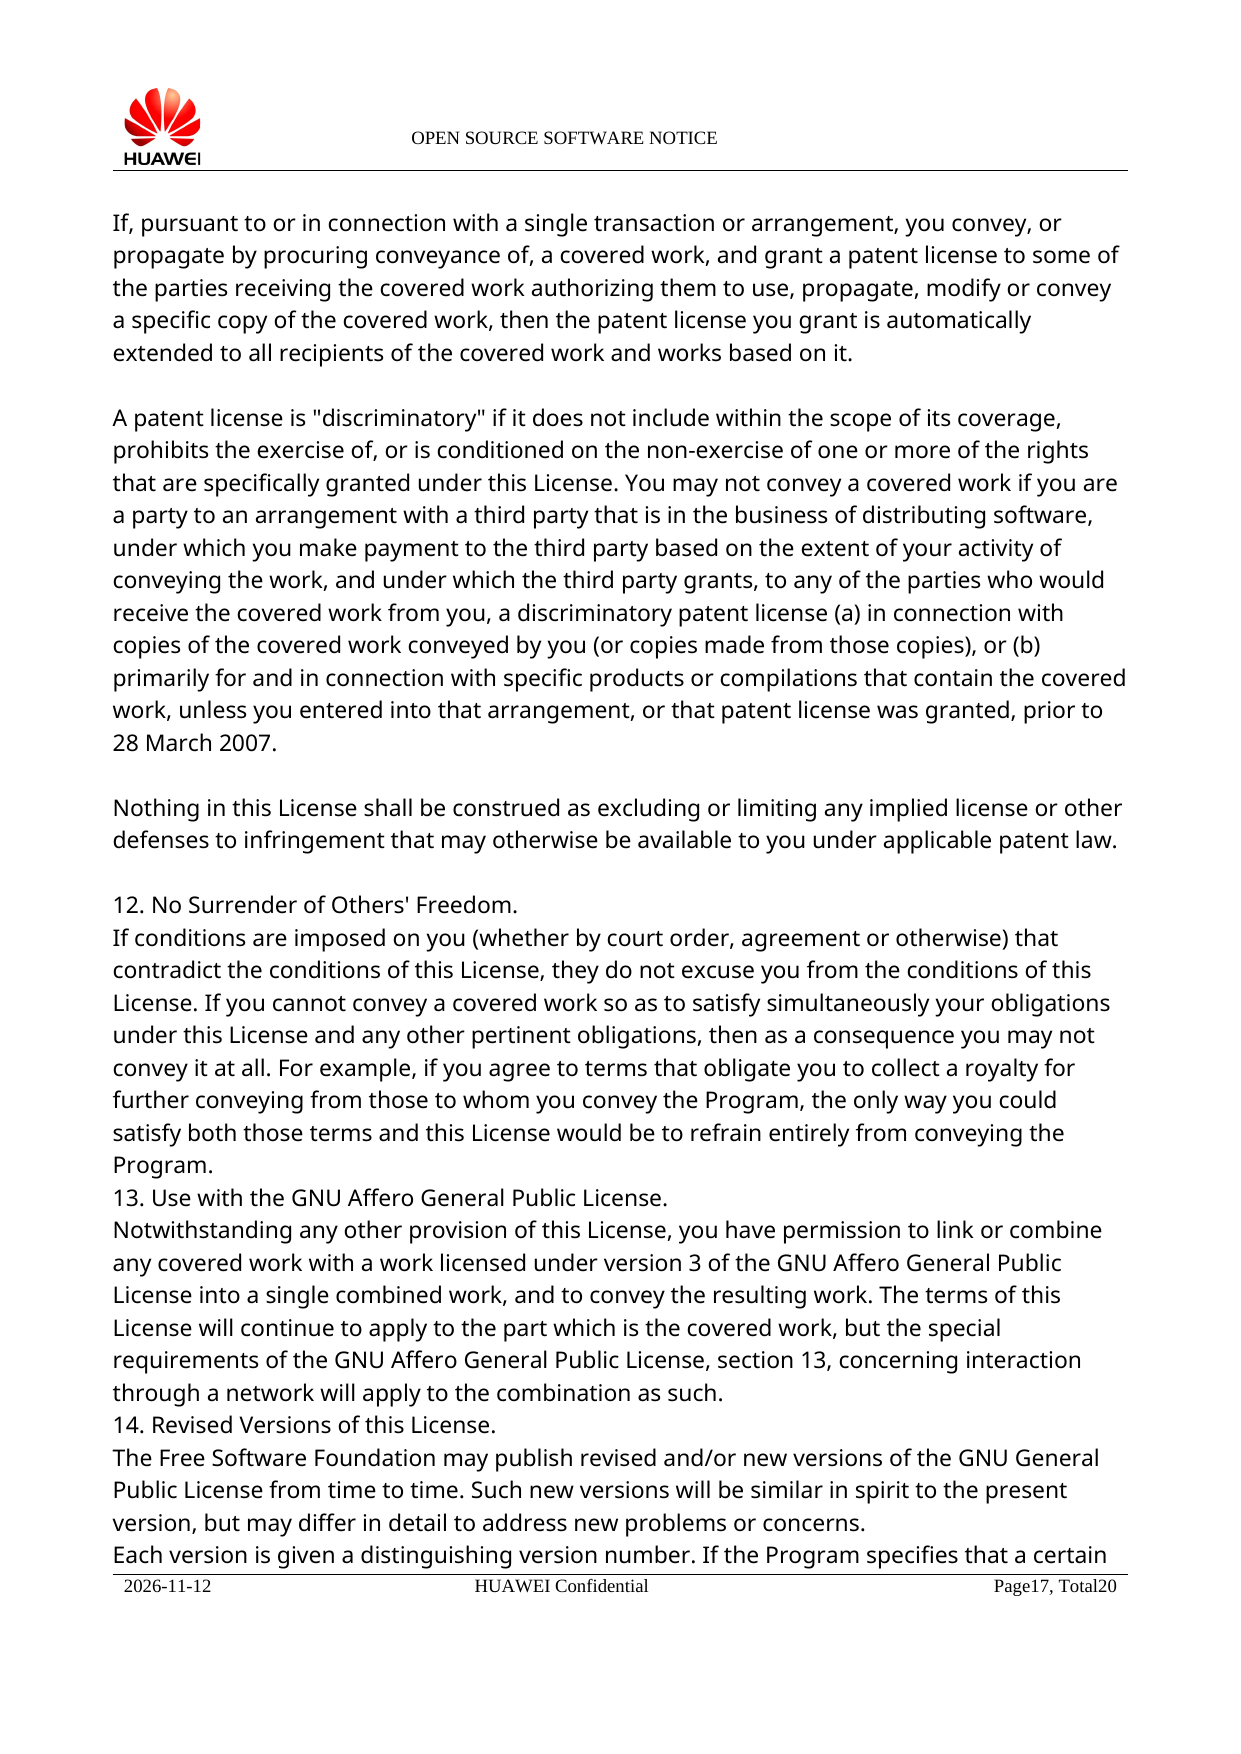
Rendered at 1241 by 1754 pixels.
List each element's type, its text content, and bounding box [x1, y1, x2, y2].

text Notwithstanding any other provision of this License, you have permission to link or combine any covered work with a work licensed under version 3 of the GNU Affero General Public License into a single combined work, and to convey the resulting work. The terms of this License will continue to apply to the part which is the covered work, but the special requirements of the GNU Affero General Public License, section 13, concerning interaction through a network will apply to the combination as such. [112, 1214, 1128, 1409]
text Nothing in this License shall be construed as excluding or limiting any implied license or other defenses to infringement that may otherwise be available to you under applicable patent law. [112, 791, 1128, 856]
text 14. Revised Versions of this License. [112, 1409, 1128, 1441]
text A patent license is "discriminatory" if it does not include within the scope of its coverage, prohibits the exercise of, or is conditioned on the non-exercise of one or more of the rights that are specifically granted under this License. You may not convey a covered work if you are a party to an arrangement with a third party that is in the business of distributing software, under which you make payment to the third party based on the extent of your activity of conveying the work, and under which the third party grants, to any of the parties who would receive the covered work from you, a discriminatory patent license (a) in connection with copies of the covered work conveyed by you (or copies made from those copies), or (b) primarily for and in connection with specific products or compilations that contain the covered work, unless you entered into that arrangement, or that patent license was granted, prior to 28 March 2007. [112, 401, 1128, 759]
text 12. No Surrender of Others' Freedom. [112, 889, 1128, 921]
text 13. Use with the GNU Affero General Public License. [112, 1181, 1128, 1214]
text If conditions are imposed on you (whether by court order, agreement or otherwise) that contradict the conditions of this License, they do not excuse you from the conditions of this License. If you cannot convey a covered work so as to satisfy simultaneously your obligations under this License and any other pertinent obligations, then as a consequence you may not convey it at all. For example, if you agree to terms that obligate you to collect a royalty for further conveying from those to whom you convey the Program, the only way you could satisfy both those terms and this License would be to refrain entirely from conveying the Program. [112, 921, 1128, 1181]
text If, pursuant to or in connection with a single transaction or arrangement, you convey, or propagate by procuring conveyance of, a covered work, and grant a patent license to some of the parties receiving the covered work authorizing them to use, propagate, modify or convey a specific copy of the covered work, then the patent license you grant is automatically extended to all recipients of the covered work and works based on it. [112, 206, 1128, 369]
picture [124, 88, 201, 165]
text The Free Software Foundation may publish revised and/or new versions of the GNU General Public License from time to time. Such new versions will be similar in spirit to the present version, but may differ in detail to address new problems or concerns. [112, 1441, 1128, 1539]
